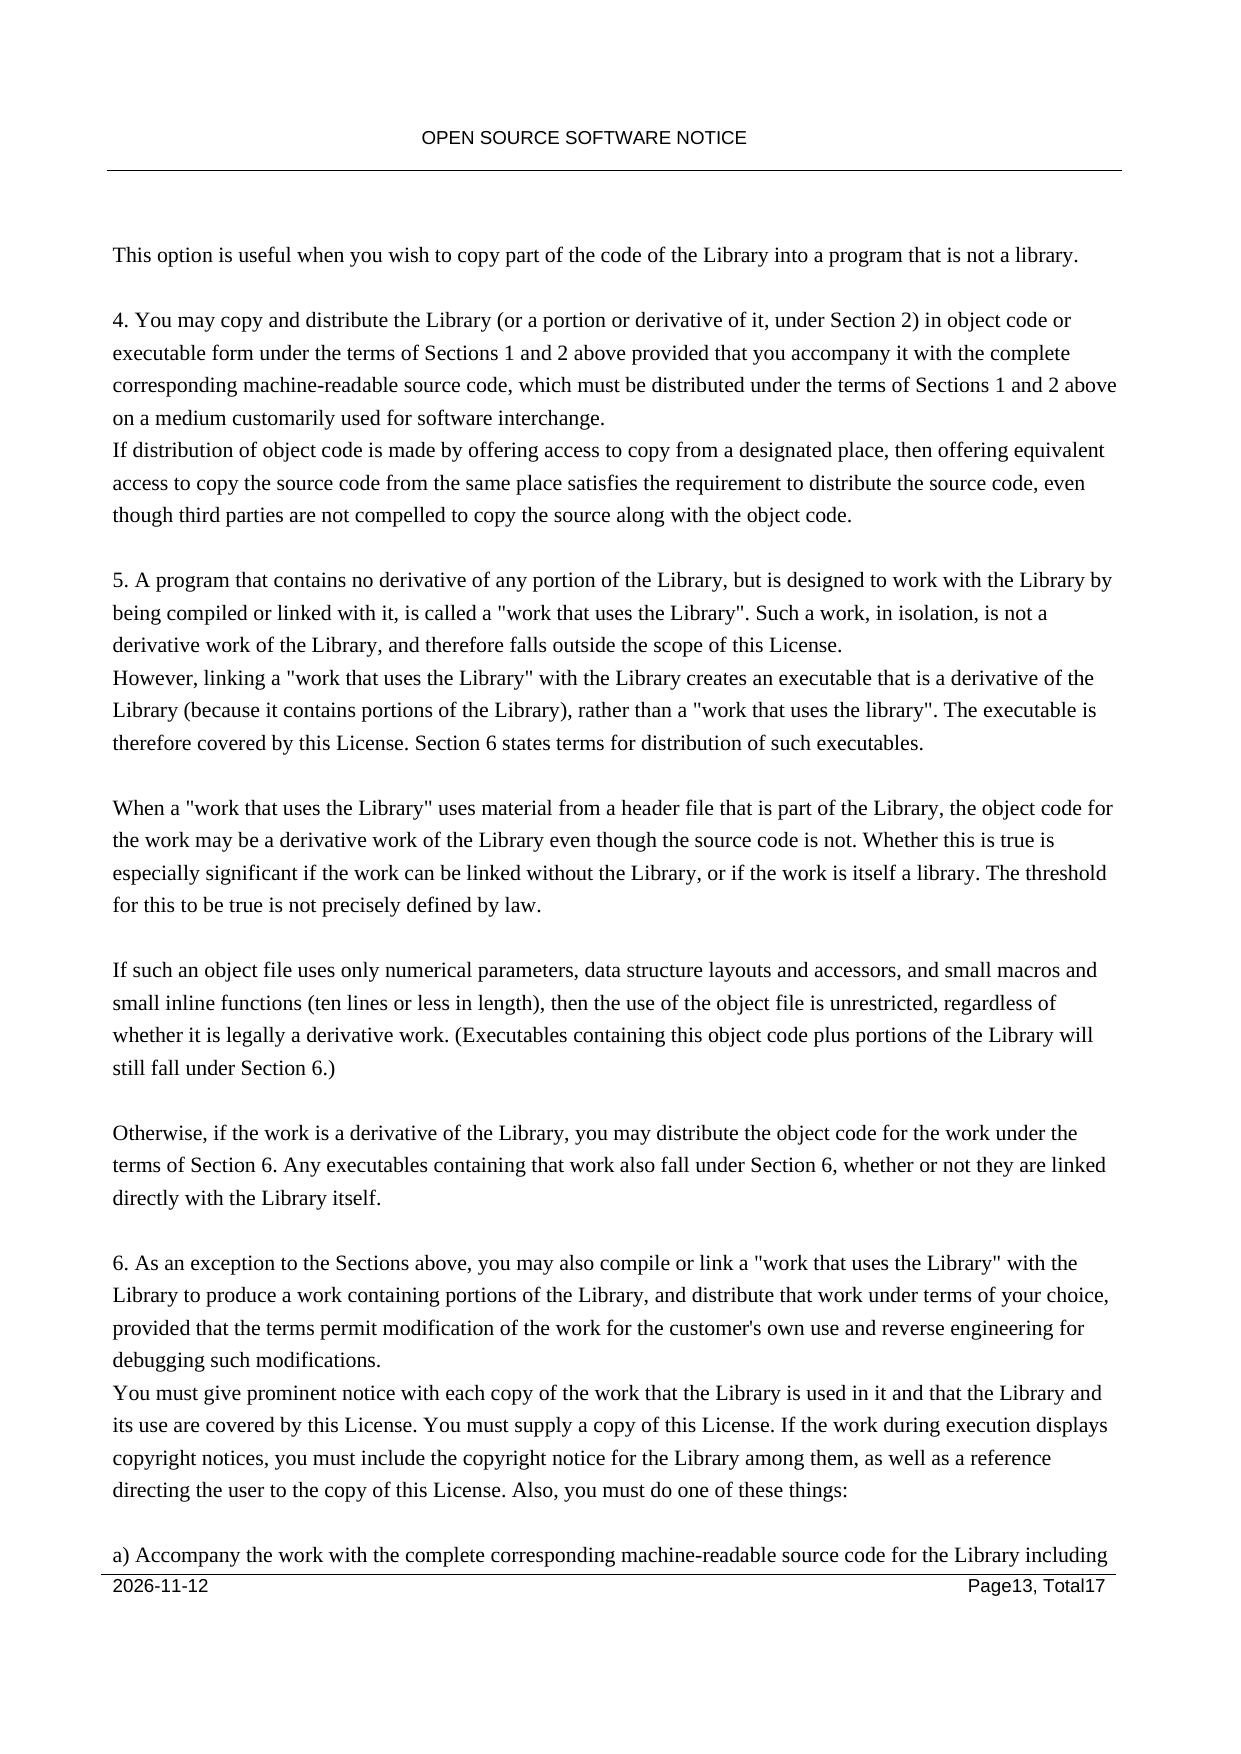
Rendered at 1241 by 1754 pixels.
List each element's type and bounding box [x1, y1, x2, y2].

text [112, 206, 1128, 1571]
